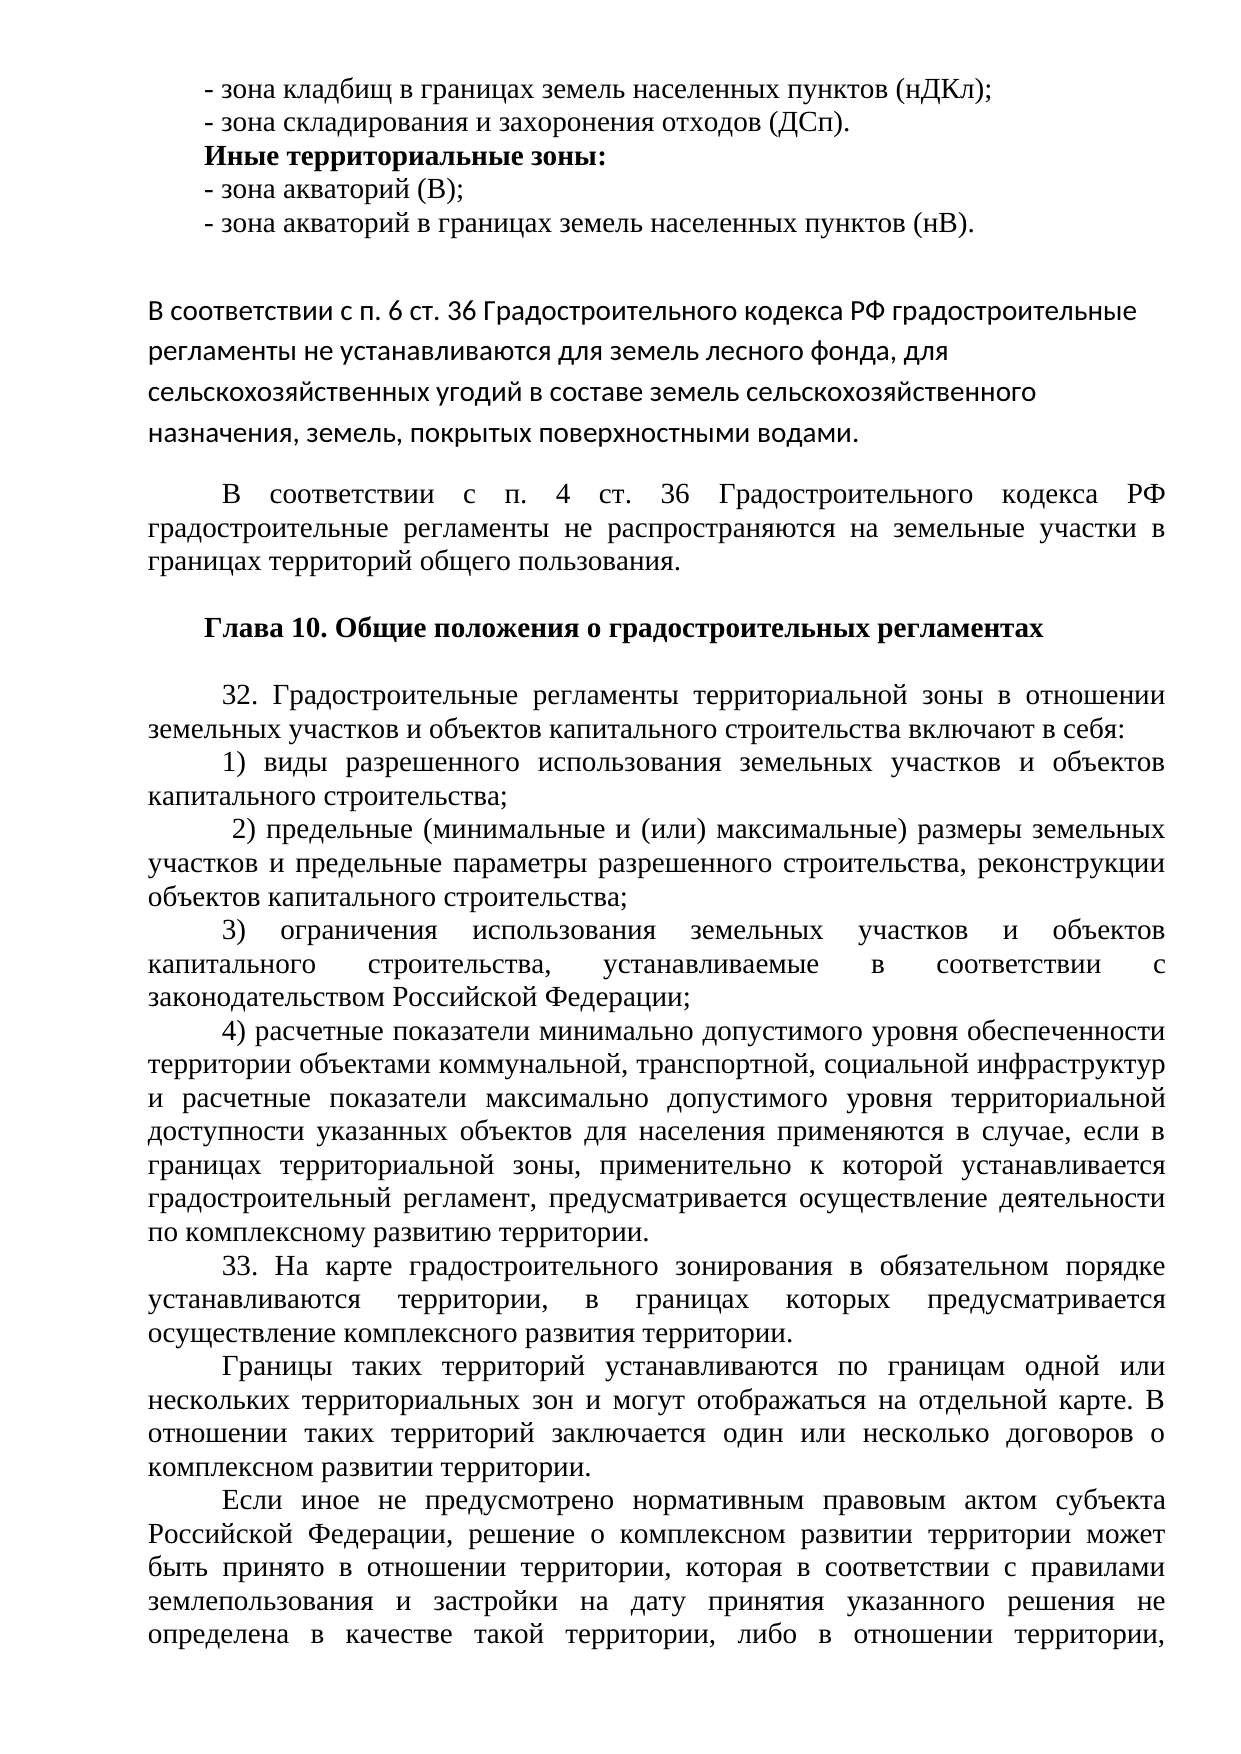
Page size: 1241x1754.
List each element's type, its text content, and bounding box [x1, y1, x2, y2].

text 1) виды разрешенного использования земельных участков и объектов капитального строительства; [148, 744, 1166, 812]
text 33. На карте градостроительного зонирования в обязательном порядке устанавливаются территории, в границах которых предусматривается осуществление комплексного развития территории. [148, 1248, 1166, 1348]
text Глава 10. Общие положения о градостроительных регламентах [148, 610, 1166, 644]
text - зона акваторий в границах земель населенных пунктов (нВ). [148, 205, 1166, 238]
text - зона акваторий (В); [148, 171, 1166, 205]
text 2) предельные (минимальные и (или) максимальные) размеры земельных участков и предельные параметры разрешенного строительства, реконструкции объектов капитального строительства; [148, 812, 1166, 912]
text Границы таких территорий устанавливаются по границам одной или нескольких территориальных зон и могут отображаться на отдельной карте. В отношении таких территорий заключается один или несколько договоров о комплексном развитии территории. [148, 1348, 1166, 1482]
text - зона кладбищ в границах земель населенных пунктов (нДКл); [148, 71, 1166, 104]
text Иные территориальные зоны: [148, 138, 1166, 171]
text В соответствии с п. 4 ст. 36 Градостроительного кодекса РФ градостроительные регламенты не распространяются на земельные участки в границах территорий общего пользования. [148, 476, 1166, 577]
text 32. Градостроительные регламенты территориальной зоны в отношении земельных участков и объектов капитального строительства включают в себя: [148, 677, 1166, 744]
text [148, 1482, 1166, 1650]
text 4) расчетные показатели минимально допустимого уровня обеспеченности территории объектами коммунальной, транспортной, социальной инфраструктур и расчетные показатели максимально допустимого уровня территориальной доступности указанных объектов для населения применяются в случае, если в границах территориальной зоны, применительно к которой устанавливается градостроительный регламент, предусматривается осуществление деятельности по комплексному развитию территории. [148, 1013, 1166, 1248]
text 3) ограничения использования земельных участков и объектов капитального строительства, устанавливаемые в соответствии с законодательством Российской Федерации; [148, 912, 1166, 1013]
text - зона складирования и захоронения отходов (ДСп). [148, 104, 1166, 138]
